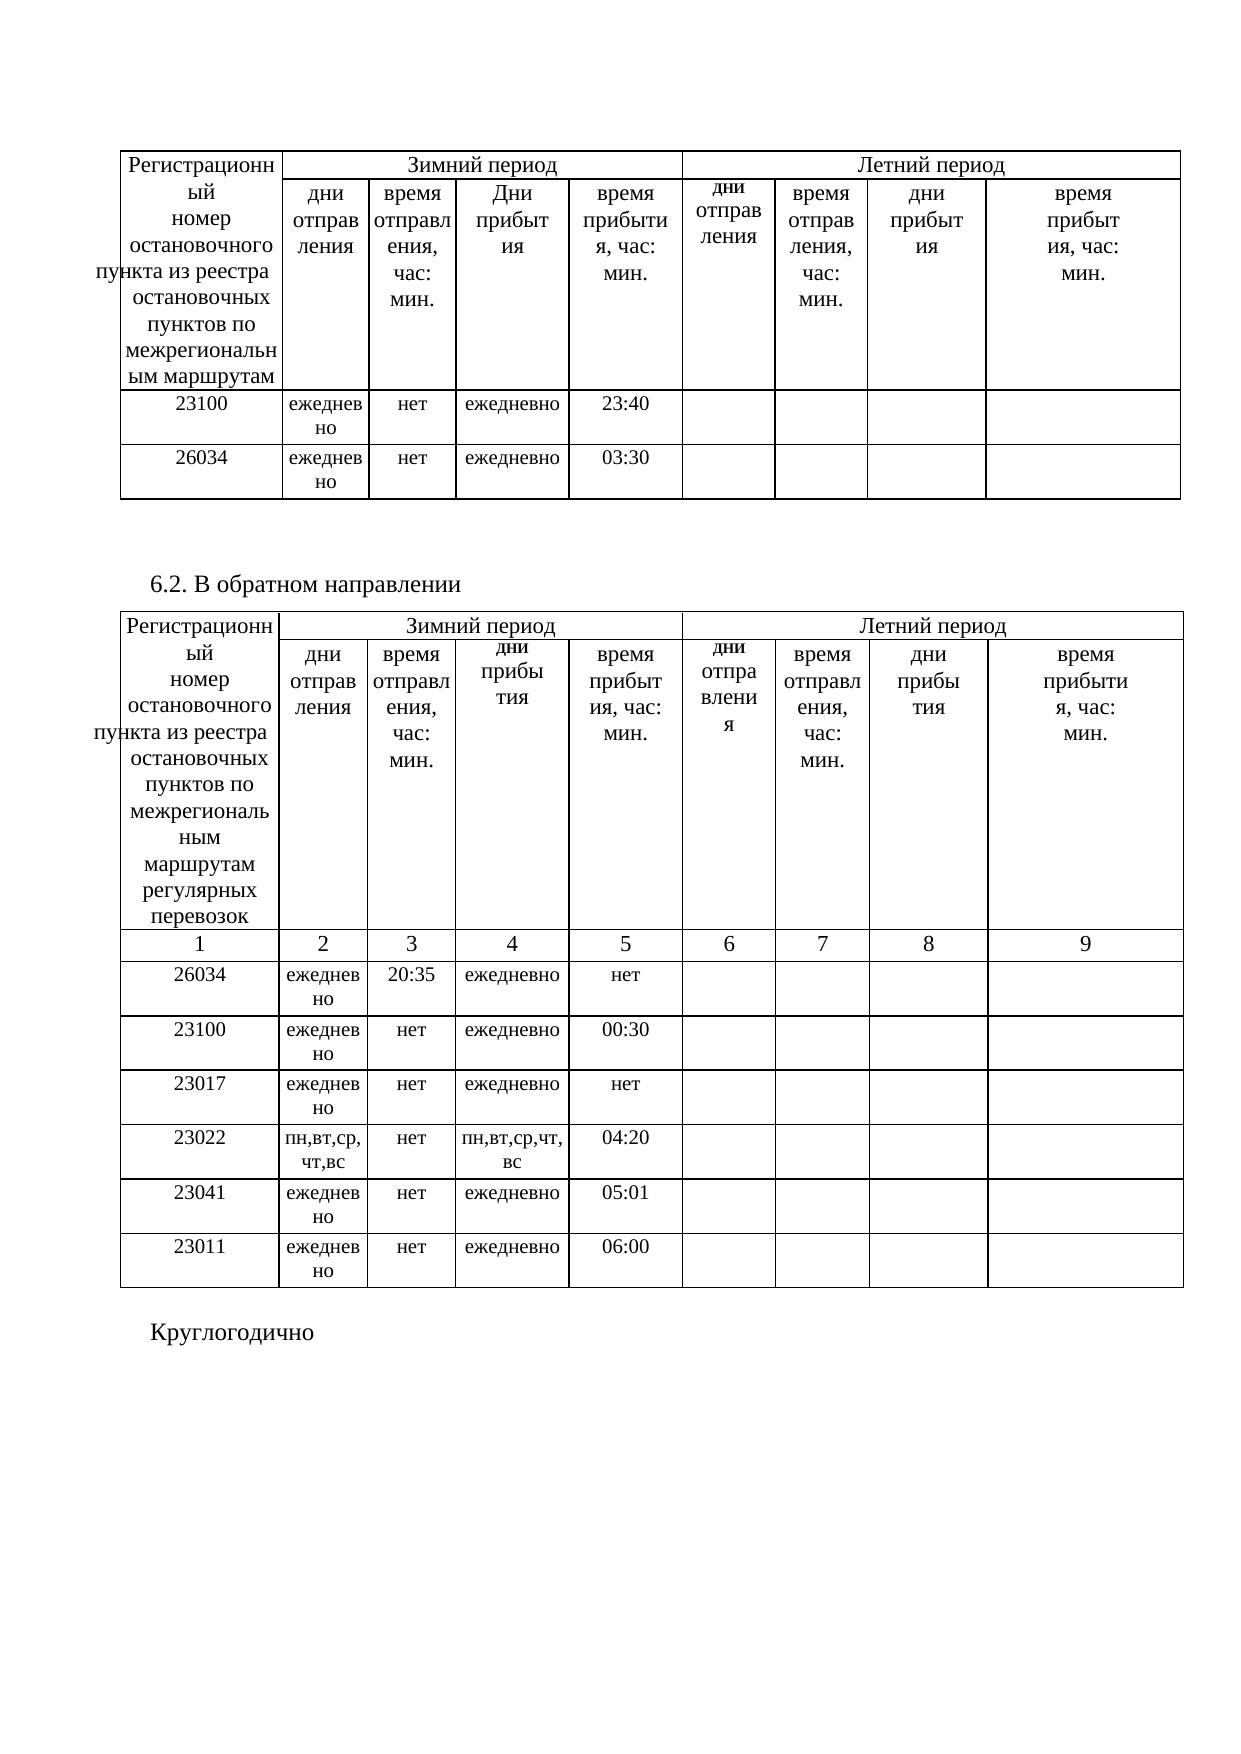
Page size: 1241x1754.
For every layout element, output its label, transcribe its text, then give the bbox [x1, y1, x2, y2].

table_cell 06:00 [570, 1234, 682, 1287]
table_cell нет [570, 962, 682, 1015]
table_cell дни отправ ления [280, 640, 367, 929]
table_cell 23:40 [570, 391, 682, 444]
table_cell ежедневно [280, 1017, 367, 1069]
table_cell нет [368, 1180, 455, 1232]
table_cell ДНИ отправ ления [683, 180, 774, 389]
table_cell ежедневно [456, 1071, 568, 1124]
table_cell [989, 1180, 1183, 1232]
table_cell [776, 391, 867, 444]
table_header Зимний период [280, 612, 682, 639]
table_cell [683, 1125, 775, 1178]
table_cell 9 [989, 930, 1183, 961]
table_cell нет [570, 1071, 682, 1124]
table_cell 5 [570, 930, 682, 961]
table_cell [683, 1071, 775, 1124]
table_cell [776, 445, 867, 498]
table_cell пн,вт,ср,чт,вс [456, 1125, 568, 1178]
table_cell ДНИ отпра влени я [683, 640, 775, 929]
table_cell [776, 1017, 869, 1069]
text Круглогодично [150, 1317, 1090, 1346]
table_cell дни прибыт ия [868, 180, 985, 389]
table_cell 6 [683, 930, 775, 961]
table_header Регистрационный номер остановочного пункта из реестра остановочных пунктов по межрегиональным маршрутам регулярных перевозок [121, 612, 279, 929]
table_cell ежедневно [280, 962, 367, 1015]
table_cell пн,вт,ср,чт,вс [280, 1125, 367, 1178]
table_header Летний период [683, 152, 1180, 178]
table_cell 26034 [121, 445, 282, 498]
table_cell ежедневно [456, 1234, 568, 1287]
table_cell 23100 [121, 391, 282, 444]
table_cell [989, 1071, 1183, 1124]
table_cell [870, 1125, 987, 1178]
table_cell [870, 1071, 987, 1124]
table_cell ежедневно [280, 1071, 367, 1124]
table_cell 3 [368, 930, 455, 961]
table_cell [776, 962, 869, 1015]
table_cell нет [368, 1017, 455, 1069]
table_cell 1 [121, 930, 278, 961]
table_cell 8 [870, 930, 987, 961]
table_cell 20:35 [368, 962, 455, 1015]
table_cell [870, 1234, 987, 1287]
table_cell [870, 962, 987, 1015]
table_cell 23041 [121, 1180, 278, 1232]
table_cell [683, 1017, 775, 1069]
table_cell дни отправ ления [283, 180, 368, 389]
table_cell ежедневно [280, 1180, 367, 1232]
table_cell ежедневно [456, 1017, 568, 1069]
table_cell [989, 962, 1183, 1015]
table_cell 23100 [121, 1017, 278, 1069]
table_cell [683, 962, 775, 1015]
table_cell 00:30 [570, 1017, 682, 1069]
table_cell ежедневно [456, 1180, 568, 1232]
table_cell 05:01 [570, 1180, 682, 1232]
table_cell ежедневно [283, 391, 368, 444]
table_cell [989, 1017, 1183, 1069]
table_cell нет [368, 1234, 455, 1287]
table_cell [776, 1234, 869, 1287]
table_cell 26034 [121, 962, 278, 1015]
table_cell 4 [456, 930, 568, 961]
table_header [121, 152, 282, 389]
table_cell [989, 1234, 1183, 1287]
table_cell [683, 391, 774, 444]
text 6.2. В обратном направлении [150, 569, 1090, 598]
table_cell ежедневно [457, 391, 568, 444]
table_cell [683, 445, 774, 498]
table_cell [683, 1180, 775, 1232]
table_cell [987, 391, 1180, 444]
table_cell [987, 445, 1180, 498]
table_cell нет [368, 1071, 455, 1124]
table_cell время прибыт ия, час: мин. [987, 180, 1180, 389]
table_cell время отправл ения, час: мин. [368, 640, 455, 929]
table_cell нет [368, 1125, 455, 1178]
table_cell [776, 1180, 869, 1232]
table_cell дни прибы тия [870, 640, 987, 929]
table_cell 7 [776, 930, 869, 961]
table_header Летний период [683, 612, 1183, 639]
table_cell Дни прибыт ия [457, 180, 568, 389]
table_cell время прибыт ия, час: мин. [570, 640, 682, 929]
table_cell время прибыти я, час: мин. [989, 640, 1183, 929]
table_cell [868, 445, 985, 498]
table_cell 2 [280, 930, 367, 961]
table_cell время отправл ения, час: мин. [776, 640, 869, 929]
table_cell 03:30 [570, 445, 682, 498]
table_cell [868, 391, 985, 444]
table_cell 04:20 [570, 1125, 682, 1178]
table_cell [870, 1017, 987, 1069]
table_cell 23011 [121, 1234, 278, 1287]
table_cell нет [370, 391, 455, 444]
table_cell нет [370, 445, 455, 498]
table_cell [683, 1234, 775, 1287]
table_cell ДНИ прибы тия [456, 640, 568, 929]
table_cell [776, 1125, 869, 1178]
table_cell [776, 1071, 869, 1124]
table_cell [870, 1180, 987, 1232]
table_cell ежедневно [456, 962, 568, 1015]
table_cell 23022 [121, 1125, 278, 1178]
table_cell время прибыти я, час: мин. [570, 180, 682, 389]
table_cell ежедневно [283, 445, 368, 498]
table_cell ежедневно [457, 445, 568, 498]
table_cell время отправл ения, час: мин. [370, 180, 455, 389]
table_cell 23017 [121, 1071, 278, 1124]
table_cell ежедневно [280, 1234, 367, 1287]
table_cell время отправ ления, час: мин. [776, 180, 867, 389]
table_cell [989, 1125, 1183, 1178]
table_header Зимний период [283, 152, 682, 178]
